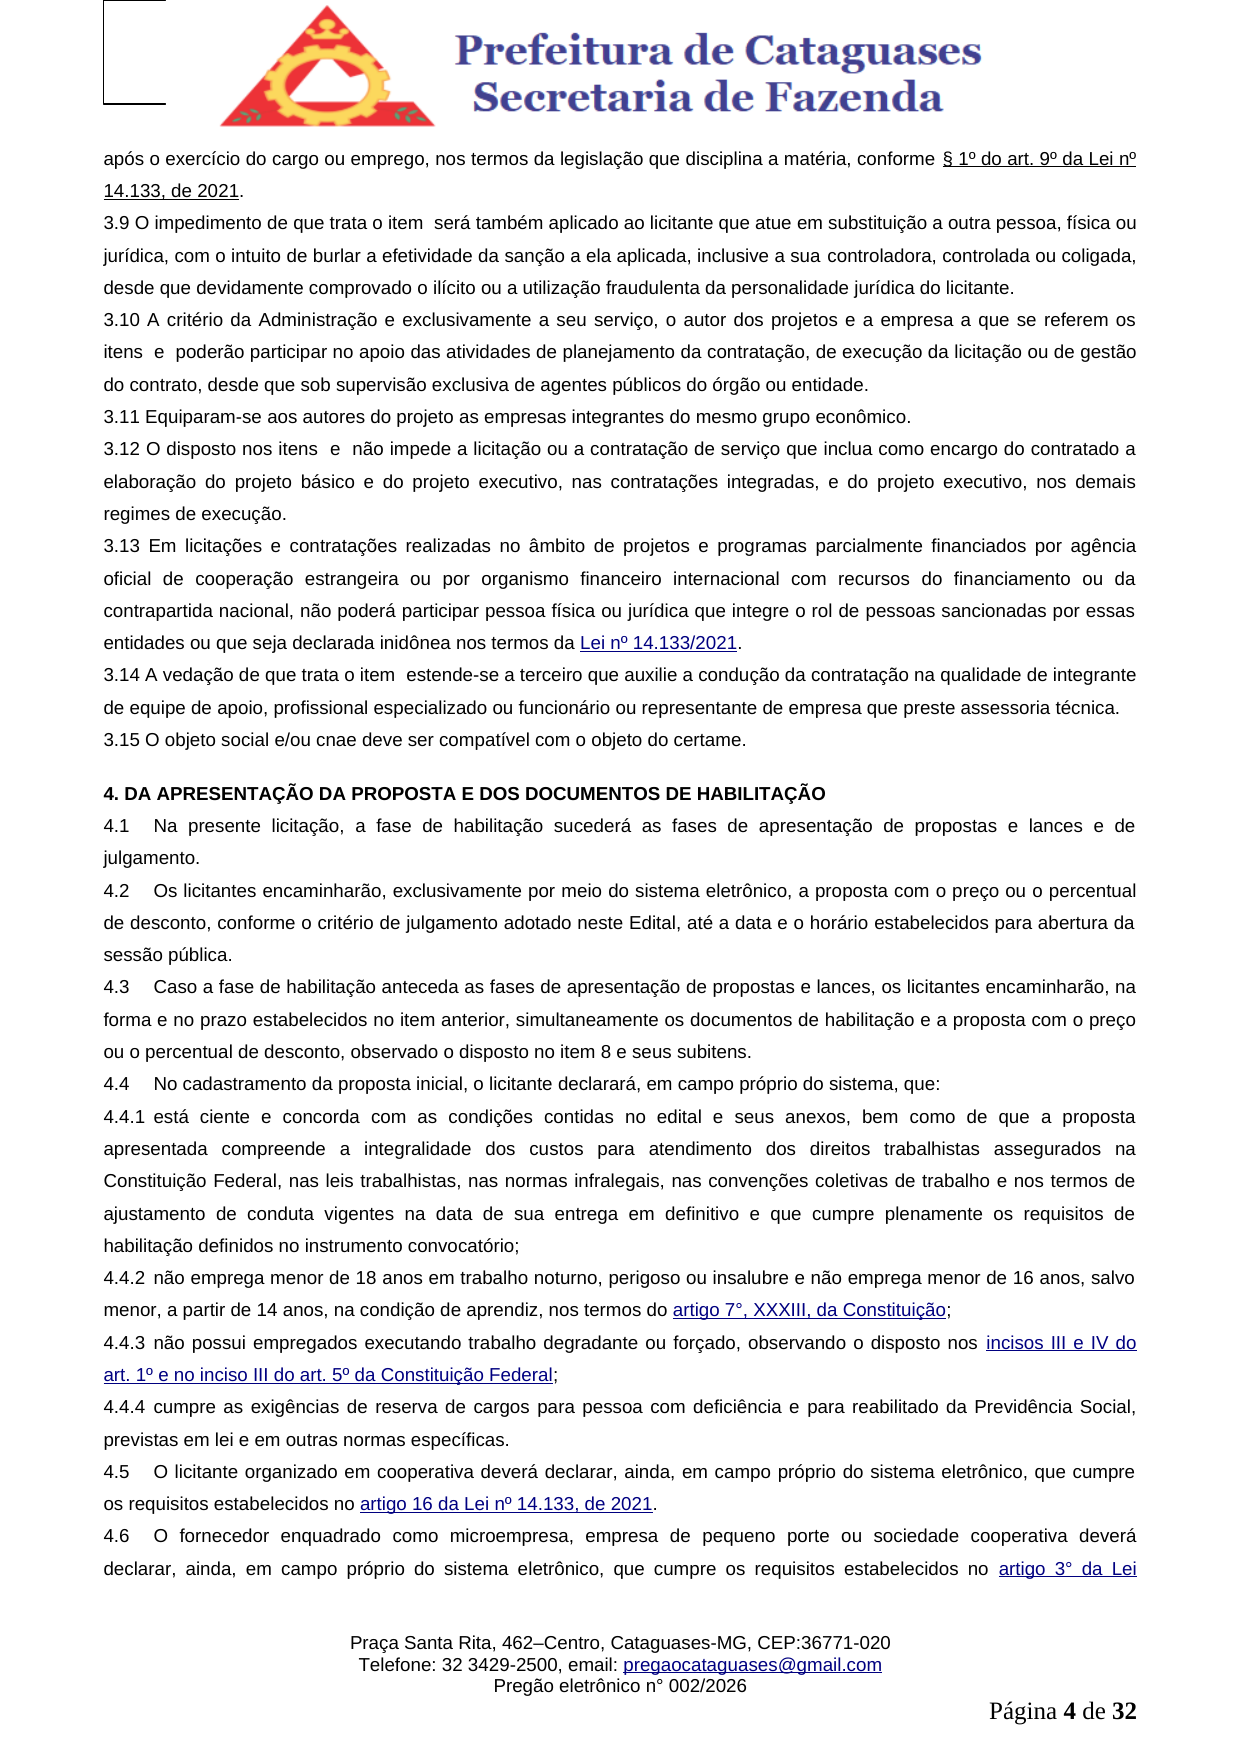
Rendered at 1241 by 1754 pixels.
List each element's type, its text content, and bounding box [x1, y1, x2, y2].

text 3.12 O disposto nos itens 3.8.2 e 3.8.3 não impede a licitação ou a contratação de serviço que inclua como encargo do contratado a elaboração do projeto básico e do projeto executivo, nas contratações integradas, e do projeto executivo, nos demais regimes de execução. [103, 438, 1137, 524]
text 3.10 A critério da Administração e exclusivamente a seu serviço, o autor dos projetos e a empresa a que se referem os itens 3.8.2 e 3.8.3 poderão participar no apoio das atividades de planejamento da contratação, de execução da licitação ou de gestão do contrato, desde que sob supervisão exclusiva de agentes públicos do órgão ou entidade. [103, 309, 1137, 395]
text 3.15 O objeto social e/ou cnae deve ser compatível com o objeto do certame. [103, 729, 1137, 750]
list não possui empregados executando trabalho degradante ou forçado, observando o disposto nos incisos III e IV do art. 1º e no inciso III do art. 5º da Constituição Federal; [103, 1332, 1137, 1385]
list No cadastramento da proposta inicial, o licitante declarará, em campo próprio do sistema, que: [103, 1073, 1137, 1095]
list Os licitantes encaminharão, exclusivamente por meio do sistema eletrônico, a proposta com o preço ou o percentual de desconto, conforme o critério de julgamento adotado neste Edital, até a data e o horário estabelecidos para abertura da sessão pública. [103, 879, 1137, 966]
list O licitante organizado em cooperativa deverá declarar, ainda, em campo próprio do sistema eletrônico, que cumpre os requisitos estabelecidos no artigo 16 da Lei nº 14.133, de 2021. [103, 1461, 1137, 1514]
list cumpre as exigências de reserva de cargos para pessoa com deficiência e para reabilitado da Previdência Social, previstas em lei e em outras normas específicas. [103, 1396, 1137, 1450]
text 3.14 A vedação de que trata o item 3.8.8 estende-se a terceiro que auxilie a condução da contratação na qualidade de integrante de equipe de apoio, profissional especializado ou funcionário ou representante de empresa que preste assessoria técnica. [103, 664, 1137, 718]
list não emprega menor de 18 anos em trabalho noturno, perigoso ou insalubre e não emprega menor de 16 anos, salvo menor, a partir de 14 anos, na condição de aprendiz, nos termos do artigo 7°, XXXIII, da Constituição; [103, 1267, 1137, 1321]
text 3.9 O impedimento de que trata o item 3.8.4 será também aplicado ao licitante que atue em substituição a outra pessoa, física ou jurídica, com o intuito de burlar a efetividade da sanção a ela aplicada, inclusive a sua controladora, controlada ou coligada, desde que devidamente comprovado o ilícito ou a utilização fraudulenta da personalidade jurídica do licitante. [103, 212, 1137, 298]
text 4. DA APRESENTAÇÃO DA PROPOSTA E DOS DOCUMENTOS DE HABILITAÇÃO [103, 783, 1137, 804]
picture [165, 0, 1075, 148]
list está ciente e concorda com as condições contidas no edital e seus anexos, bem como de que a proposta apresentada compreende a integralidade dos custos para atendimento dos direitos trabalhistas assegurados na Constituição Federal, nas leis trabalhistas, nas normas infralegais, nas convenções coletivas de trabalho e nos termos de ajustamento de conduta vigentes na data de sua entrega em definitivo e que cumpre plenamente os requisitos de habilitação definidos no instrumento convocatório; [103, 1106, 1137, 1256]
list Caso a fase de habilitação anteceda as fases de apresentação de propostas e lances, os licitantes encaminharão, na forma e no prazo estabelecidos no item anterior, simultaneamente os documentos de habilitação e a proposta com o preço ou o percentual de desconto, observado o disposto no item 8 e seus subitens. [103, 976, 1137, 1062]
text 3.11 Equiparam-se aos autores do projeto as empresas integrantes do mesmo grupo econômico. [103, 406, 1137, 427]
text 3.13 Em licitações e contratações realizadas no âmbito de projetos e programas parcialmente financiados por agência oficial de cooperação estrangeira ou por organismo financeiro internacional com recursos do financiamento ou da contrapartida nacional, não poderá participar pessoa física ou jurídica que integre o rol de pessoas sancionadas por essas entidades ou que seja declarada inidônea nos termos da Lei nº 14.133/2021. [103, 535, 1137, 653]
list Na presente licitação, a fase de habilitação sucederá as fases de apresentação de propostas e lances e de julgamento. [103, 815, 1137, 869]
